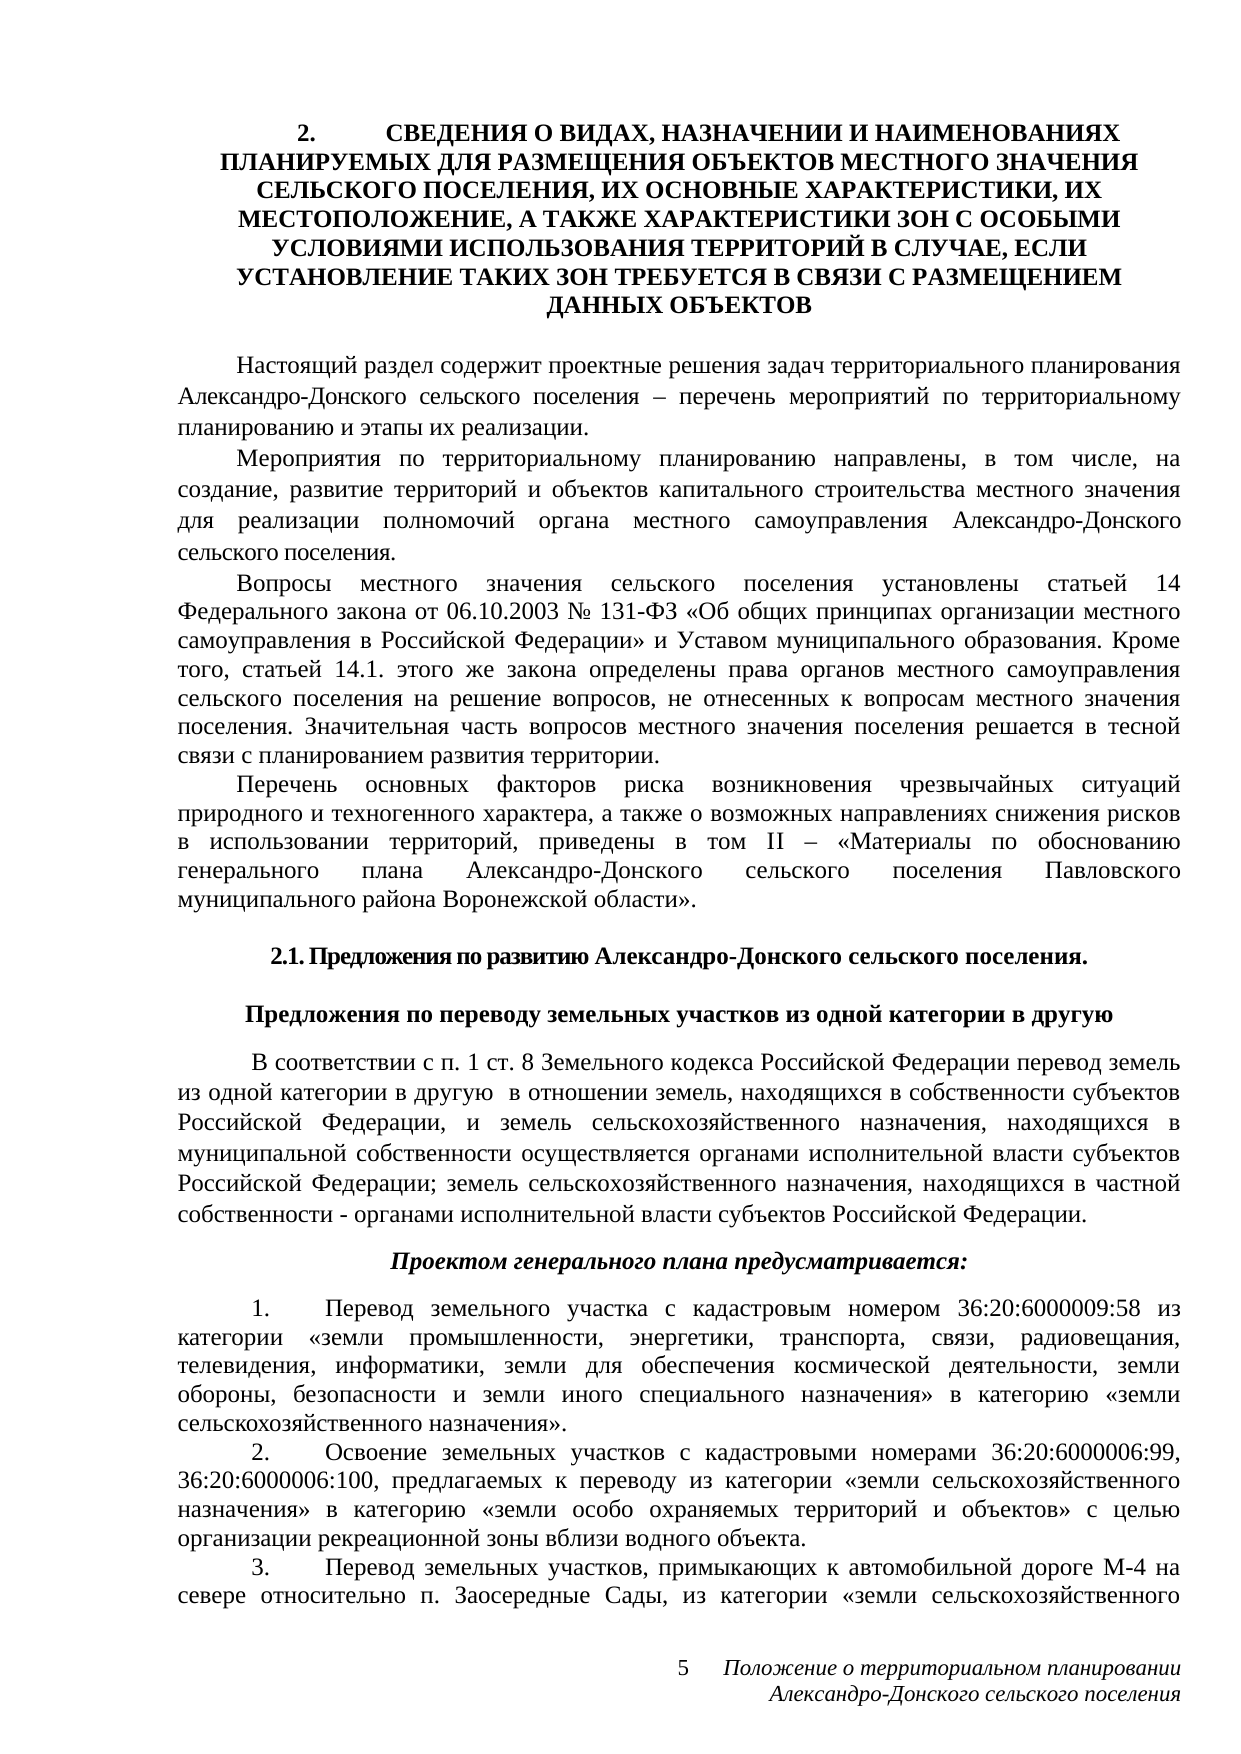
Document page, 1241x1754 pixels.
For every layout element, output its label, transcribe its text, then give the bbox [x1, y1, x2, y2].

text Вопросы местного значения сельского поселения установлены статьей 14 Федерального закона от 06.10.2003 № 131-ФЗ «Об общих принципах организации местного самоуправления в Российской Федерации» и Уставом муниципального образования. Кроме того, статьей 14.1. этого же закона определены права органов местного самоуправления сельского поселения на решение вопросов, не отнесенных к вопросам местного значения поселения. Значительная часть вопросов местного значения поселения решается в тесной связи с планированием развития территории. [177, 568, 1181, 769]
text В соответствии с п. 1 ст. 8 Земельного кодекса Российской Федерации перевод земель из одной категории в другую в отношении земель, находящихся в собственности субъектов Российской Федерации, и земель сельскохозяйственного назначения, находящихся в муниципальной собственности осуществляется органами исполнительной власти субъектов Российской Федерации; земель сельскохозяйственного назначения, находящихся в частной собственности - органами исполнительной власти субъектов Российской Федерации. [177, 1047, 1181, 1227]
list Перевод земельного участка с кадастровым номером 36:20:6000009:58 из категории «земли промышленности, энергетики, транспорта, связи, радиовещания, телевидения, информатики, земли для обеспечения космической деятельности, земли обороны, безопасности и земли иного специального назначения» в категорию «земли сельскохозяйственного назначения». [177, 1293, 1181, 1437]
text Настоящий раздел содержит проектные решения задач территориального планирования Александро-Донского сельского поселения – перечень мероприятий по территориальному планированию и этапы их реализации. [177, 350, 1181, 441]
list СВЕДЕНИЯ О ВИДАХ, НАЗНАЧЕНИИ И НАИМЕНОВАНИЯХ ПЛАНИРУЕМЫХ ДЛЯ РАЗМЕЩЕНИЯ ОБЪЕКТОВ МЕСТНОГО ЗНАЧЕНИЯ СЕЛЬСКОГО ПОСЕЛЕНИЯ, ИХ ОСНОВНЫЕ ХАРАКТЕРИСТИКИ, ИХ МЕСТОПОЛОЖЕНИЕ, А ТАКЖЕ ХАРАКТЕРИСТИКИ ЗОН С ОСОБЫМИ УСЛОВИЯМИ ИСПОЛЬЗОВАНИЯ ТЕРРИТОРИЙ В СЛУЧАЕ, ЕСЛИ УСТАНОВЛЕНИЕ ТАКИХ ЗОН ТРЕБУЕТСЯ В СВЯЗИ С РАЗМЕЩЕНИЕМ ДАННЫХ ОБЪЕКТОВ [177, 118, 1181, 319]
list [177, 1552, 1181, 1609]
text Проектом генерального плана предусматривается: [177, 1246, 1181, 1274]
list Освоение земельных участков с кадастровыми номерами 36:20:6000006:99, 36:20:6000006:100, предлагаемых к переводу из категории «земли сельскохозяйственного назначения» в категорию «земли особо охраняемых территорий и объектов» с целью организации рекреационной зоны вблизи водного объекта. [177, 1437, 1181, 1552]
text Перечень основных факторов риска возникновения чрезвычайных ситуаций природного и техногенного характера, а также о возможных направлениях снижения рисков в использовании территорий, приведены в том II – «Материалы по обоснованию генерального плана Александро-Донского сельского поселения Павловского муниципального района Воронежской области». [177, 769, 1181, 913]
text 2.1. Предложения по развитию Александро-Донского сельского поселения. [177, 941, 1181, 970]
text Предложения по переводу земельных участков из одной категории в другую [177, 999, 1181, 1028]
text Мероприятия по территориальному планированию направлены, в том числе, на создание, развитие территорий и объектов капитального строительства местного значения для реализации полномочий органа местного самоуправления Александро-Донского сельского поселения. [177, 443, 1181, 565]
